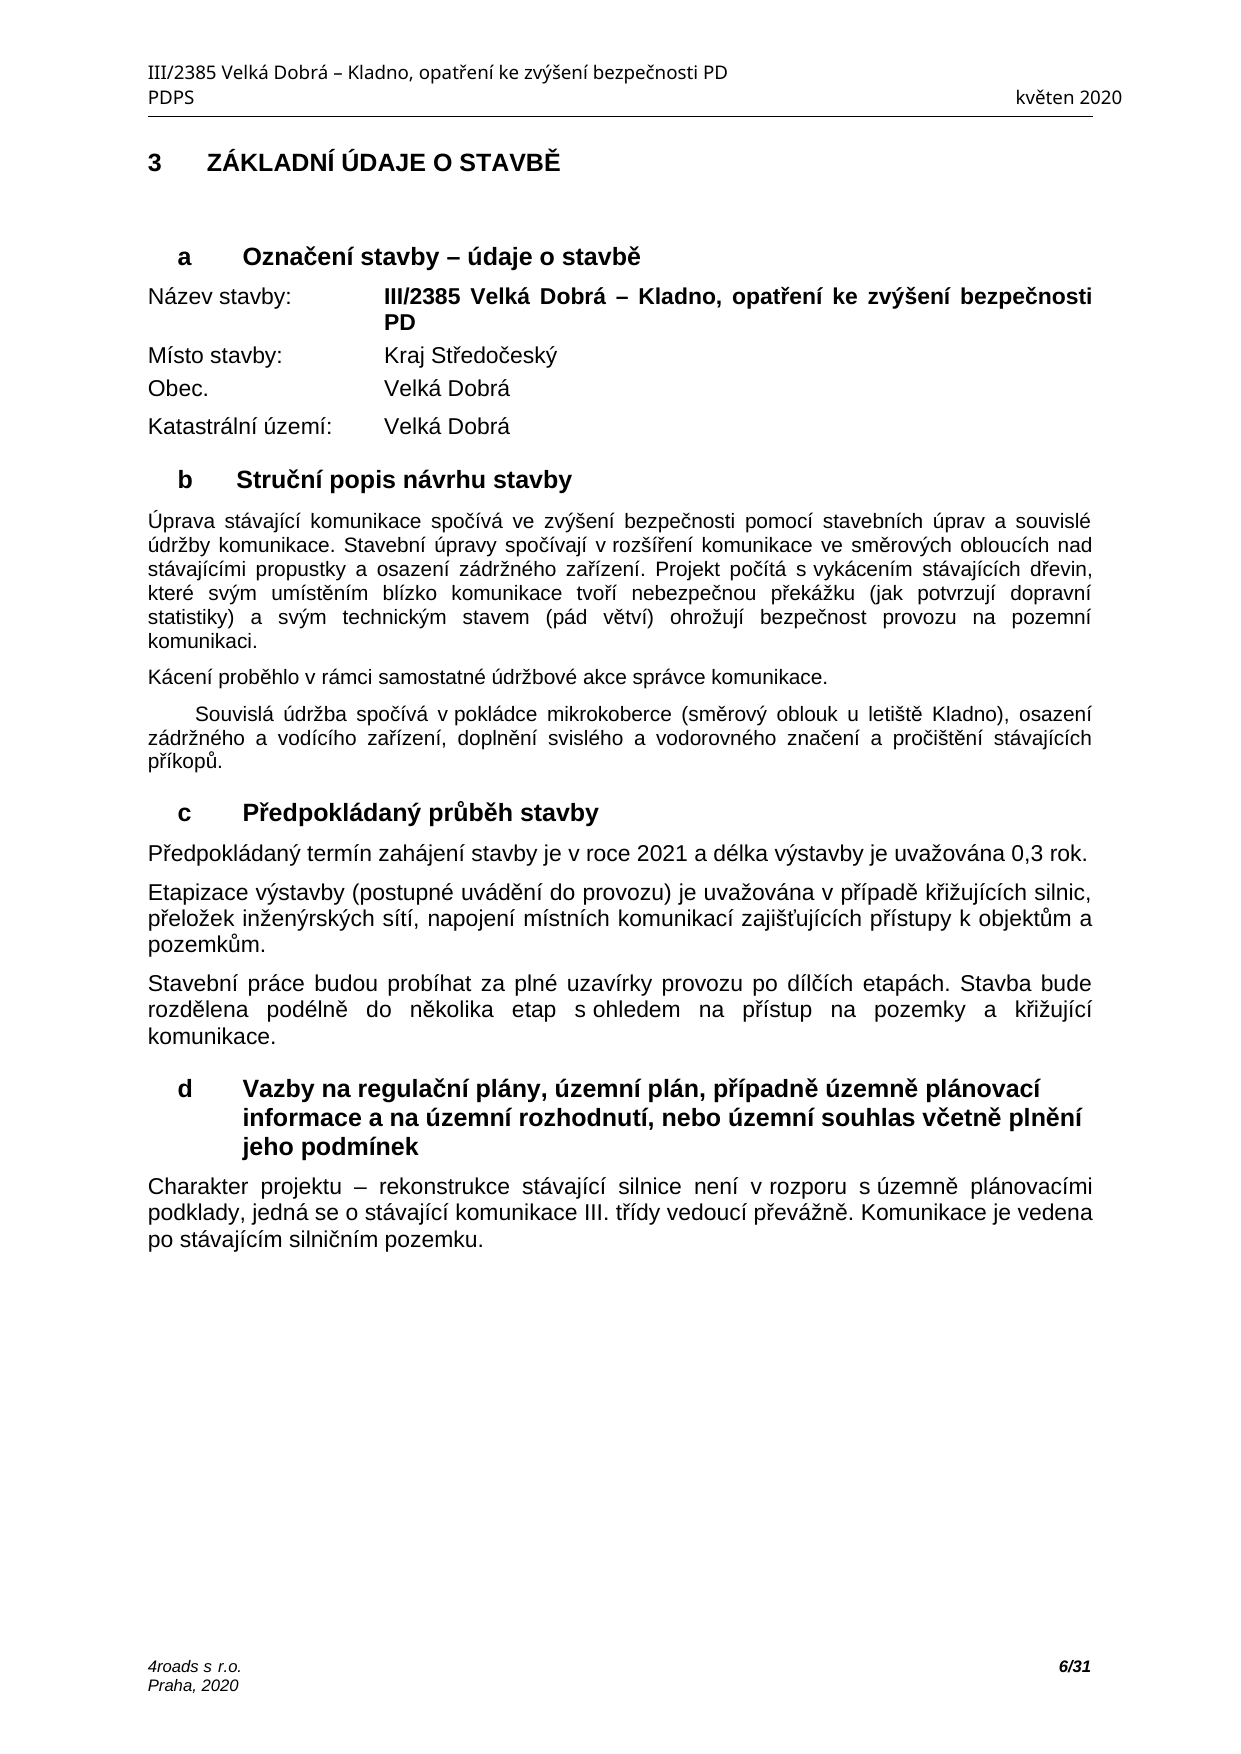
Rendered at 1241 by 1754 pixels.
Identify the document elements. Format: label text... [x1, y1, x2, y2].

text Katastrální území: Velká Dobrá [148, 413, 1093, 440]
text Úprava stávající komunikace spočívá ve zvýšení bezpečnosti pomocí stavebních úprav a souvislé údržby komunikace. Stavební úpravy spočívají v rozšíření komunikace ve směrových obloucích nad stávajícími propustky a osazení zádržného zařízení. Projekt počítá s vykácením stávajících dřevin, které svým umístěním blízko komunikace tvoří nebezpečnou překážku (jak potvrzují dopravní statistiky) a svým technickým stavem (pád větví) ohrožují bezpečnost provozu na pozemní komunikaci. [148, 509, 1093, 652]
subtitle Vazby na regulační plány, územní plán, případně územně plánovací informace a na územní rozhodnutí, nebo územní souhlas včetně plnění jeho podmínek [177, 1074, 1093, 1160]
subtitle Struční popis návrhu stavby [148, 465, 1093, 493]
text Etapizace výstavby (postupné uvádění do provozu) je uvažována v případě křižujících silnic, přeložek inženýrských sítí, napojení místních komunikací zajišťujících přístupy k objektům a pozemkům. [148, 878, 1093, 957]
subtitle Označení stavby – údaje o stavbě [177, 242, 1093, 270]
text Místo stavby: Kraj Středočeský [148, 342, 1093, 368]
text Charakter projektu – rekonstrukce stávající silnice není v rozporu s územně plánovacími podklady, jedná se o stávající komunikace III. třídy vedoucí převážně. Komunikace je vedena po stávajícím silničním pozemku. [148, 1173, 1093, 1252]
text Kácení proběhlo v rámci samostatné údržbové akce správce komunikace. [148, 665, 1093, 689]
text Obec. Velká Dobrá [148, 374, 1093, 401]
text Souvislá údržba spočívá v pokládce mikrokoberce (směrový oblouk u letiště Kladno), osazení zádržného a vodícího zařízení, doplnění svislého a vodorovného značení a pročištění stávajících příkopů. [148, 701, 1093, 773]
text Název stavby: III/2385 Velká Dobrá – Kladno, opatření ke zvýšení bezpečnosti PD [148, 283, 1093, 336]
subtitle Předpokládaný průběh stavby [177, 798, 1093, 827]
text Předpokládaný termín zahájení stavby je v roce 2021 a délka výstavby je uvažována 0,3 rok. [148, 839, 1093, 866]
subtitle Základní údaje o stavbě [148, 148, 1093, 176]
text Stavební práce budou probíhat za plné uzavírky provozu po dílčích etapách. Stavba bude rozdělena podélně do několika etap s ohledem na přístup na pozemky a křižující komunikace. [148, 970, 1093, 1049]
